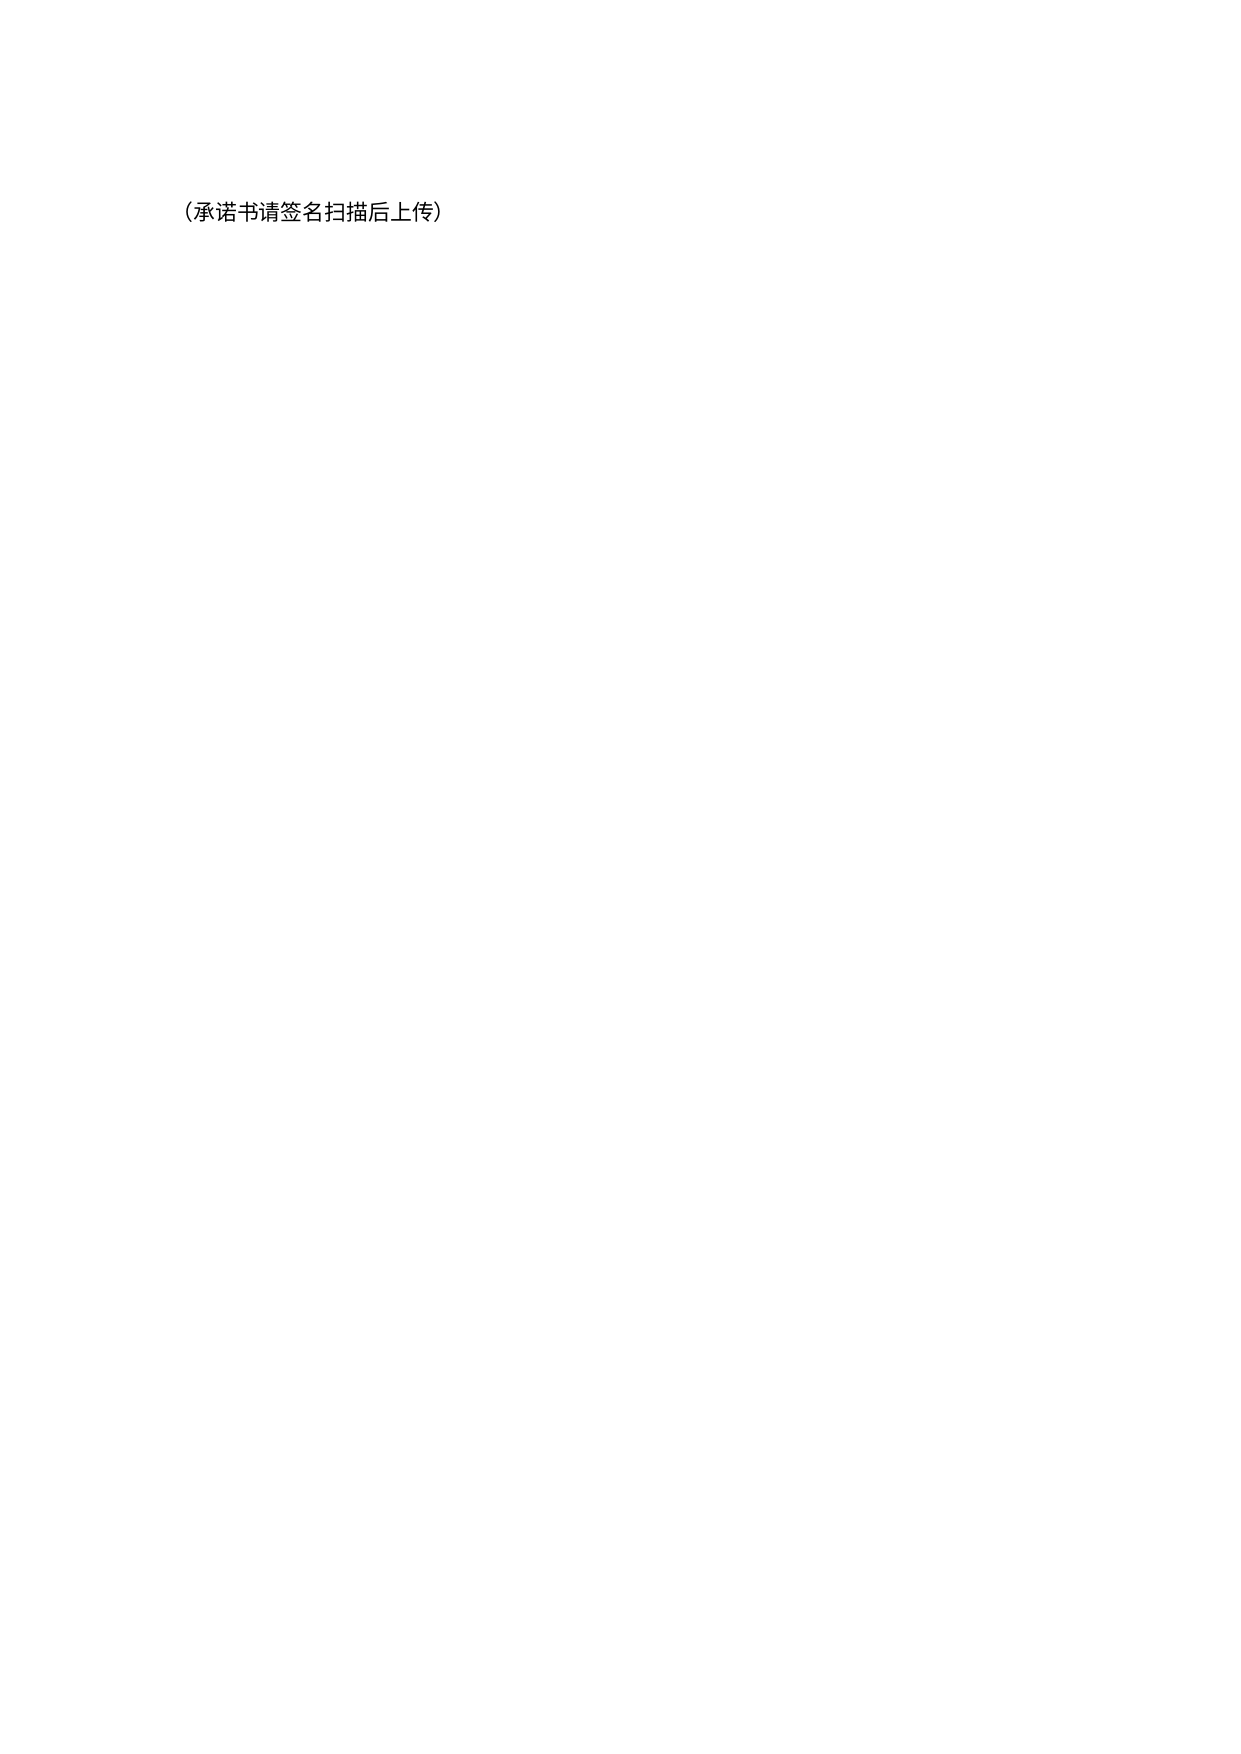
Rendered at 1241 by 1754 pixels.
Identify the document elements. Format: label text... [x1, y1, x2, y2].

text （承诺书请签名扫描后上传） [171, 194, 1069, 227]
